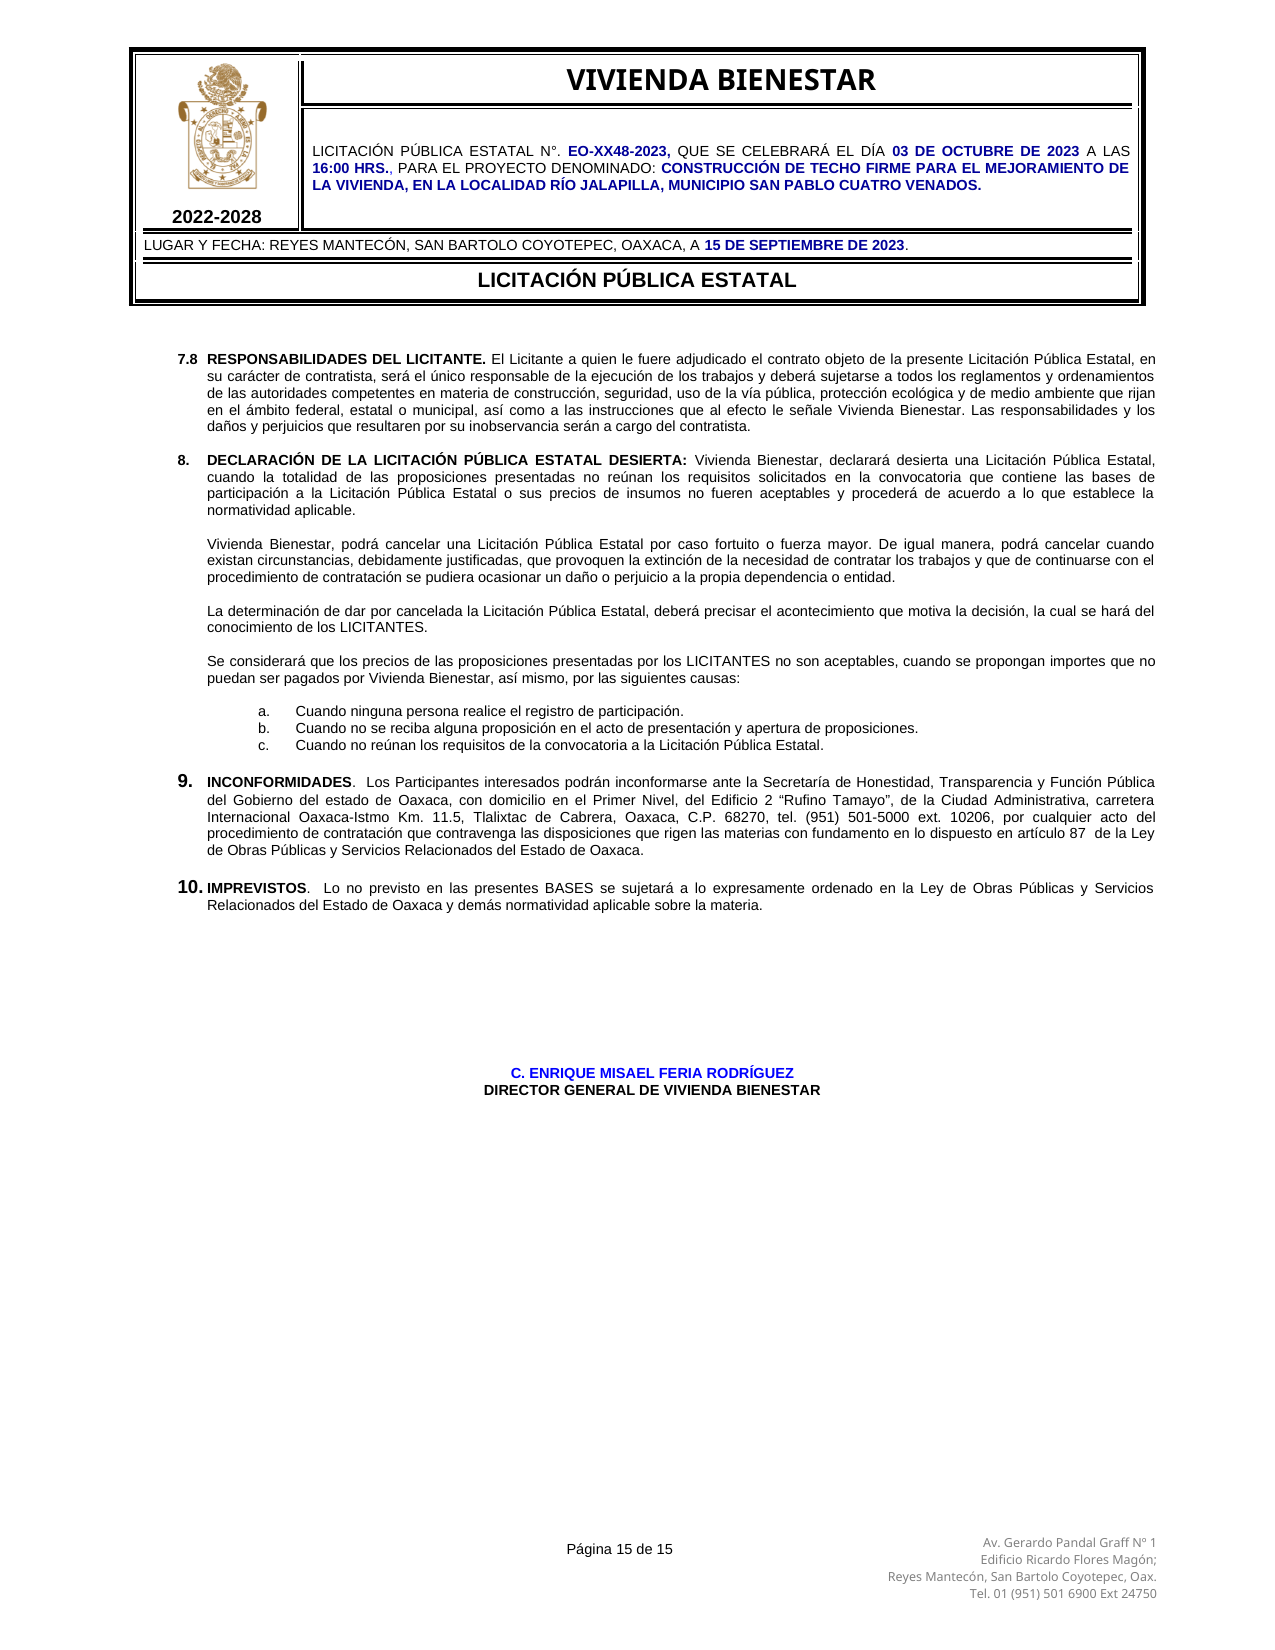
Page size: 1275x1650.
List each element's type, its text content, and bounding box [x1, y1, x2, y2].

list IMPREVISTOS. Lo no previsto en las presentes BASES se sujetará a lo expresamente ordenado en la Ley de Obras Públicas y Servicios Relacionados del Estado de Oaxaca y demás normatividad aplicable sobre la materia. [177, 876, 1157, 914]
text Vivienda Bienestar, podrá cancelar una Licitación Pública Estatal por caso fortuito o fuerza mayor. De igual manera, podrá cancelar cuando existan circunstancias, debidamente justificadas, que provoquen la extinción de la necesidad de contratar los trabajos y que de continuarse con el procedimiento de contratación se pudiera ocasionar un daño o perjuicio a la propia dependencia o entidad. [207, 535, 1157, 586]
text 8. DECLARACIÓN DE LA LICITACIÓN PÚBLICA ESTATAL DESIERTA: Vivienda Bienestar, declarará desierta una Licitación Pública Estatal, cuando la totalidad de las proposiciones presentadas no reúnan los requisitos solicitados en la convocatoria que contiene las bases de participación a la Licitación Pública Estatal o sus precios de insumos no fueren aceptables y procederá de acuerdo a lo que establece la normatividad aplicable. [177, 451, 1157, 518]
text Se considerará que los precios de las proposiciones presentadas por los LICITANTES no son aceptables, cuando se propongan importes que no puedan ser pagados por Vivienda Bienestar, así mismo, por las siguientes causas: [207, 653, 1157, 686]
list INCONFORMIDADES. Los Participantes interesados podrán inconformarse ante la Secretaría de Honestidad, Transparencia y Función Pública del Gobierno del estado de Oaxaca, con domicilio en el Primer Nivel, del Edificio 2 “Rufino Tamayo”, de la Ciudad Administrativa, carretera Internacional Oaxaca-Istmo Km. 11.5, Tlalixtac de Cabrera, Oaxaca, C.P. 68270, tel. (951) 501-5000 ext. 10206, por cualquier acto del procedimiento de contratación que contravenga las disposiciones que rigen las materias con fundamento en lo dispuesto en artículo 87 de la Ley de Obras Públicas y Servicios Relacionados del Estado de Oaxaca. [177, 770, 1157, 859]
list Cuando ninguna persona realice el registro de participación. [258, 703, 1157, 720]
text La determinación de dar por cancelada la Licitación Pública Estatal, deberá precisar el acontecimiento que motiva la decisión, la cual se hará del conocimiento de los LICITANTES. [207, 602, 1157, 636]
list Cuando no reúnan los requisitos de la convocatoria a la Licitación Pública Estatal. [258, 737, 1157, 753]
text DIRECTOR GENERAL DE VIVIENDA BIENESTAR [148, 1082, 1157, 1098]
list Cuando no se reciba alguna proposición en el acto de presentación y apertura de proposiciones. [258, 720, 1157, 737]
picture [172, 59, 269, 188]
text 7.8 RESPONSABILIDADES DEL LICITANTE. El Licitante a quien le fuere adjudicado el contrato objeto de la presente Licitación Pública Estatal, en su carácter de contratista, será el único responsable de la ejecución de los trabajos y deberá sujetarse a todos los reglamentos y ordenamientos de las autoridades competentes en materia de construcción, seguridad, uso de la vía pública, protección ecológica y de medio ambiente que rijan en el ámbito federal, estatal o municipal, así como a las instrucciones que al efecto le señale Vivienda Bienestar. Las responsabilidades y los daños y perjuicios que resultaren por su inobservancia serán a cargo del contratista. [177, 351, 1157, 435]
text C. ENRIQUE MISAEL FERIA RODRÍGUEZ [148, 1065, 1157, 1082]
